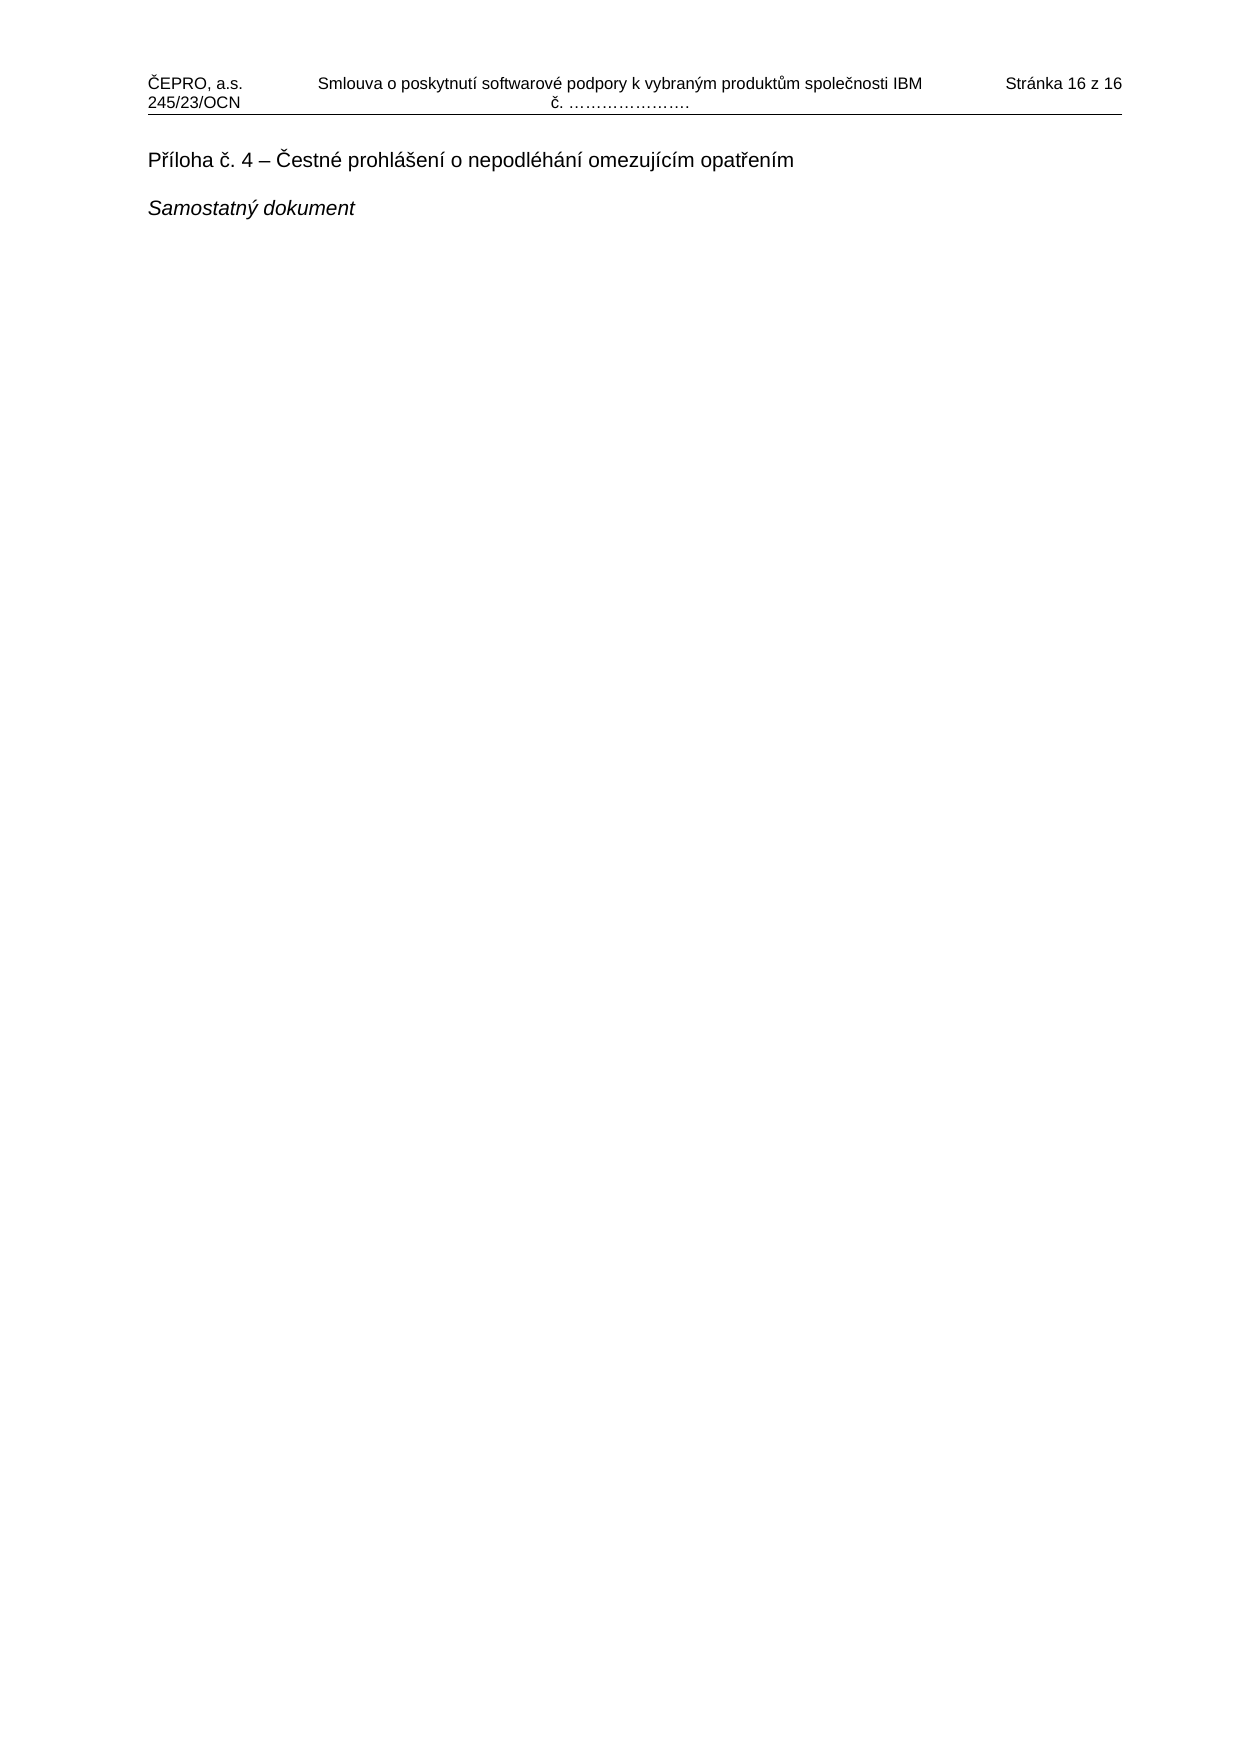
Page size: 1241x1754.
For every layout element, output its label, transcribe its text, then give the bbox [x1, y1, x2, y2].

text Samostatný dokument [148, 196, 1122, 219]
list Příloha č. 4 – Čestné prohlášení o nepodléhání omezujícím opatřením [148, 148, 1122, 172]
